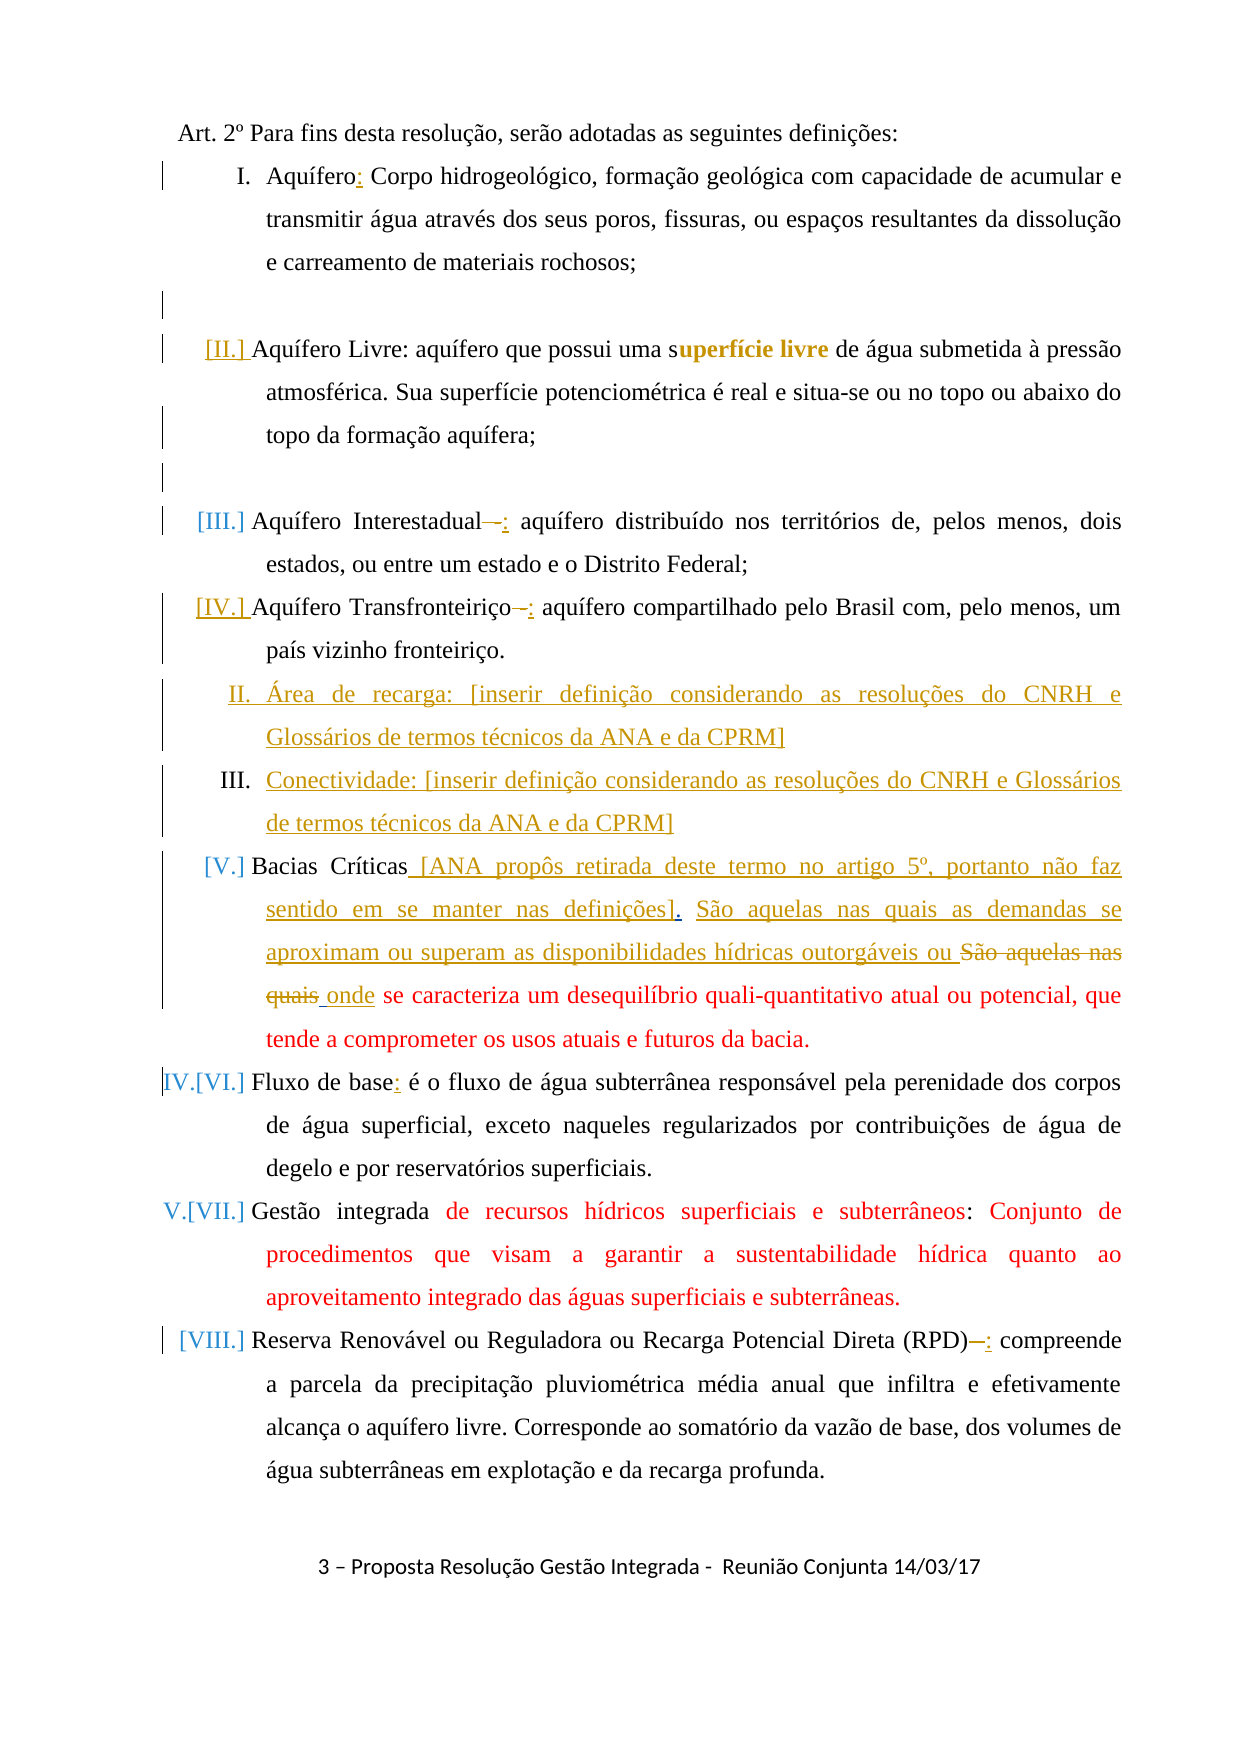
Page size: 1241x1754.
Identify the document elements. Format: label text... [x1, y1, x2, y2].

list Fluxo de base é o fluxo de água subterrânea responsável pela perenidade dos corpos de água superficial, exceto naqueles regularizados por contribuições de água de degelo e por reservatórios superficiais. [251, 1067, 1122, 1182]
list Reserva Renovável ou Reguladora ou Recarga Potencial Direta (RPD) compreende a parcela da precipitação pluviométrica média anual que infiltra e efetivamente alcança o aquífero livre. Corresponde ao somatório da vazão de base, dos volumes de água subterrâneas em explotação e da recarga profunda. [251, 1326, 1122, 1484]
list Aquífero Livre: aquífero que possui uma superfície livre de água submetida à pressão atmosférica. Sua superfície potenciométrica é real e situa-se ou no topo ou abaixo do topo da formação aquífera; [251, 334, 1122, 449]
text Art. 2º Para fins desta resolução, serão adotadas as seguintes definições: [177, 118, 1122, 147]
list Aquífero Transfronteiriço aquífero compartilhado pelo Brasil com, pelo menos, um país vizinho fronteiriço. [251, 592, 1122, 664]
list Aquífero Interestadual aquífero distribuído nos territórios de, pelos menos, dois estados, ou entre um estado e o Distrito Federal; [251, 506, 1122, 578]
list Bacias Críticas se caracteriza um desequilíbrio quali-quantitativo atual ou potencial, que tende a comprometer os usos atuais e futuros da bacia. [251, 851, 1122, 1052]
list Gestão integrada de recursos hídricos superficiais e subterrâneos: Conjunto de procedimentos que visam a garantir a sustentabilidade hídrica quanto ao aproveitamento integrado das águas superficiais e subterrâneas. [251, 1196, 1122, 1311]
list Aquífero Corpo hidrogeológico, formação geológica com capacidade de acumular e transmitir água através dos seus poros, fissuras, ou espaços resultantes da dissolução e carreamento de materiais rochosos; [251, 161, 1122, 276]
